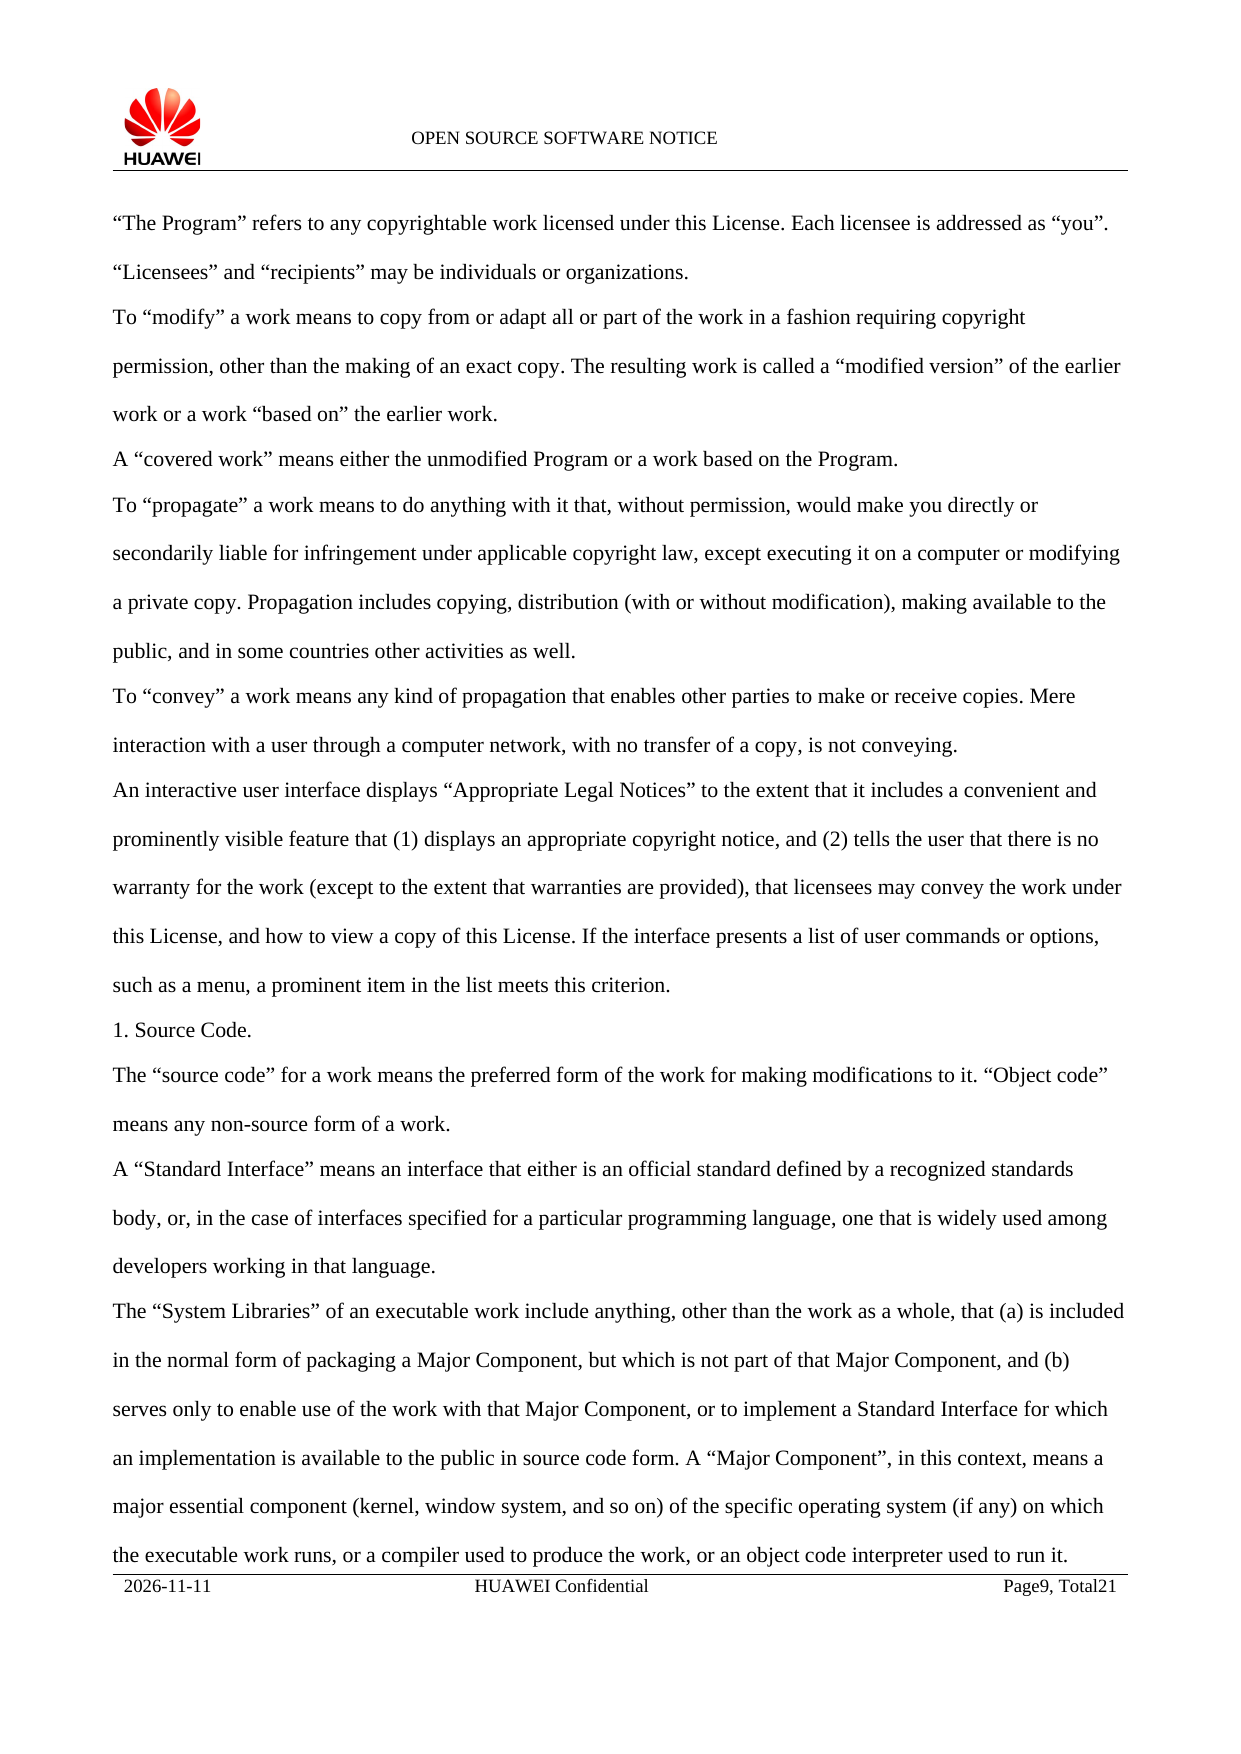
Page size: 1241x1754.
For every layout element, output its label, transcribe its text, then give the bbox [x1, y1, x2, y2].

text To “modify” a work means to copy from or adapt all or part of the work in a fashion requiring copyright permission, other than the making of an exact copy. The resulting work is called a “modified version” of the earlier work or a work “based on” the earlier work. [112, 300, 1128, 430]
picture [124, 88, 201, 165]
text The “System Libraries” of an executable work include anything, other than the work as a whole, that (a) is included in the normal form of packaging a Major Component, but which is not part of that Major Component, and (b) serves only to enable use of the work with that Major Component, or to implement a Standard Interface for which an implementation is available to the public in source code form. A “Major Component”, in this context, means a major essential component (kernel, window system, and so on) of the specific operating system (if any) on which the executable work runs, or a compiler used to produce the work, or an object code interpreter used to run it. [112, 1295, 1128, 1571]
text An interactive user interface displays “Appropriate Legal Notices” to the extent that it includes a convenient and prominently visible feature that (1) displays an appropriate copyright notice, and (2) tells the user that there is no warranty for the work (except to the extent that warranties are provided), that licensees may convey the work under this License, and how to view a copy of this License. If the interface presents a list of user commands or options, such as a menu, a prominent item in the list meets this criterion. [112, 773, 1128, 1001]
text The “source code” for a work means the preferred form of the work for making modifications to it. “Object code” means any non-source form of a work. [112, 1058, 1128, 1139]
text To “convey” a work means any kind of propagation that enables other parties to make or receive copies. Mere interaction with a user through a computer network, with no transfer of a copy, is not conveying. [112, 679, 1128, 761]
text A “covered work” means either the unmodified Program or a work based on the Program. [112, 443, 1128, 475]
text 1. Source Code. [112, 1013, 1128, 1046]
text To “propagate” a work means to do anything with it that, without permission, would make you directly or secondarily liable for infringement under applicable copyright law, except executing it on a computer or modifying a private copy. Propagation includes copying, distribution (with or without modification), making available to the public, and in some countries other activities as well. [112, 488, 1128, 667]
text “The Program” refers to any copyrightable work licensed under this License. Each licensee is addressed as “you”. “Licensees” and “recipients” may be individuals or organizations. [112, 206, 1128, 288]
text A “Standard Interface” means an interface that either is an official standard defined by a recognized standards body, or, in the case of interfaces specified for a particular programming language, one that is widely used among developers working in that language. [112, 1152, 1128, 1282]
